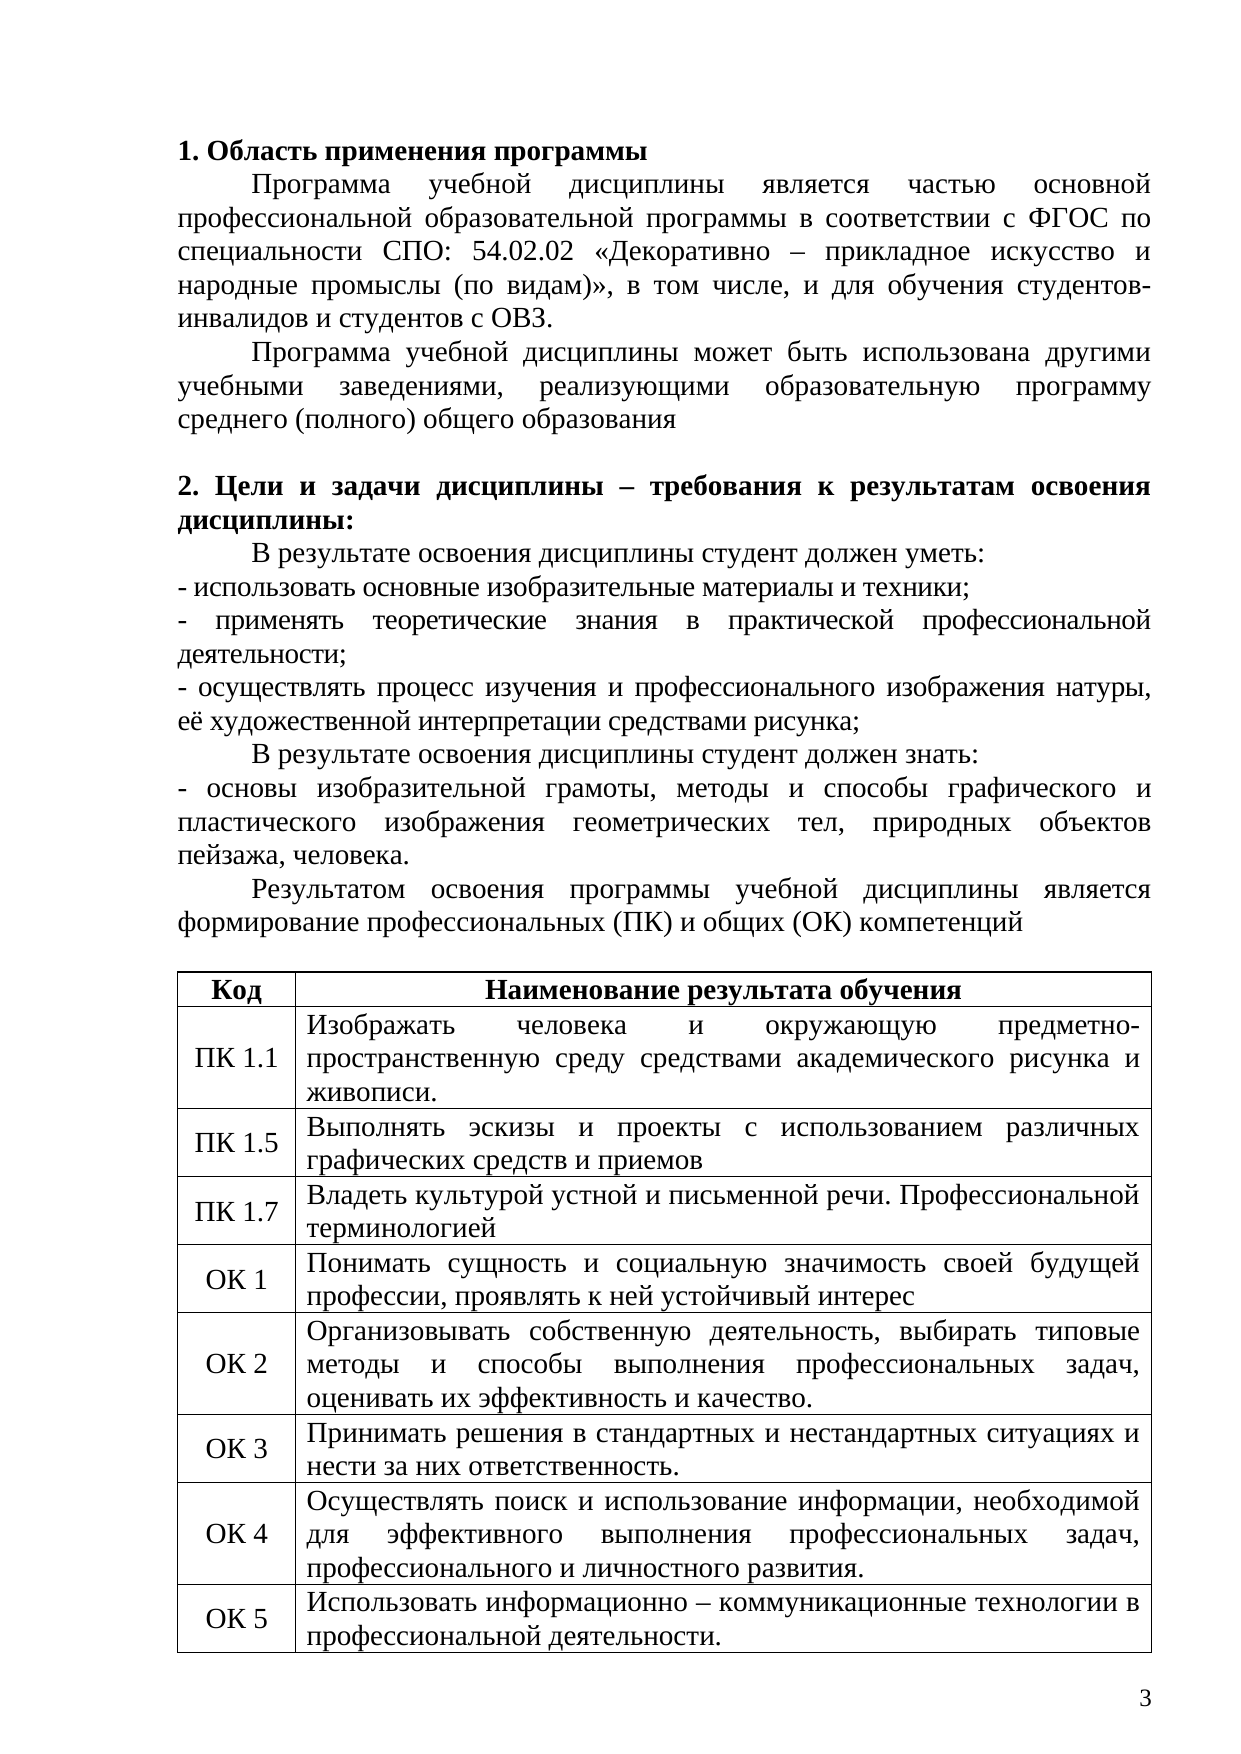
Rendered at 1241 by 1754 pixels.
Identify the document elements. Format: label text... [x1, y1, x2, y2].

table_cell Владеть культурой устной и письменной речи. Профессиональной терминологией [296, 1177, 1151, 1244]
table_cell Осуществлять поиск и использование информации, необходимой для эффективного выполнения профессиональных задач, профессионального и личностного развития. [296, 1483, 1151, 1583]
text Результатом освоения программы учебной дисциплины является формирование профессиональных (ПК) и общих (ОК) компетенций [177, 871, 1152, 938]
table_cell ОК 2 [178, 1313, 295, 1414]
text Программа учебной дисциплины может быть использована другими учебными заведениями, реализующими образовательную программу среднего (полного) общего образования [177, 334, 1152, 435]
table_cell Понимать сущность и социальную значимость своей будущей профессии, проявлять к ней устойчивый интерес [296, 1245, 1151, 1312]
table_cell ПК 1.1 [178, 1007, 295, 1108]
table_cell Использовать информационно – коммуникационные технологии в профессиональной деятельности. [296, 1585, 1151, 1652]
table_header Наименование результата обучения [296, 973, 1151, 1006]
text 2. Цели и задачи дисциплины – требования к результатам освоения дисциплины: [177, 468, 1152, 535]
table_cell ПК 1.5 [178, 1109, 295, 1176]
text Программа учебной дисциплины является частью основной профессиональной образовательной программы в соответствии с ФГОС по специальности СПО: 54.02.02 «Декоративно – прикладное искусство и народные промыслы (по видам)», в том числе, и для обучения студентов- инвалидов и студентов с ОВЗ. [177, 166, 1152, 334]
table_cell Выполнять эскизы и проекты с использованием различных графических средств и приемов [296, 1109, 1151, 1176]
table_cell Организовывать собственную деятельность, выбирать типовые методы и способы выполнения профессиональных задач, оценивать их эффективность и качество. [296, 1313, 1151, 1414]
table_cell ПК 1.7 [178, 1177, 295, 1244]
text - основы изобразительной грамоты, методы и способы графического и пластического изображения геометрических тел, природных объектов пейзажа, человека. [177, 770, 1152, 871]
table_header Код [178, 973, 295, 1006]
text - использовать основные изобразительные материалы и техники; [177, 569, 1152, 602]
text - осуществлять процесс изучения и профессионального изображения натуры, её художественной интерпретации средствами рисунка; [177, 669, 1152, 737]
table_cell ОК 1 [178, 1245, 295, 1312]
table_cell ОК 4 [178, 1483, 295, 1583]
text В результате освоения дисциплины студент должен знать: [177, 737, 1152, 770]
table_cell ОК 5 [178, 1585, 295, 1652]
table_cell Изображать человека и окружающую предметно-пространственную среду средствами академического рисунка и живописи. [296, 1007, 1151, 1108]
text - применять теоретические знания в практической профессиональной деятельности; [177, 602, 1152, 669]
text В результате освоения дисциплины студент должен уметь: [177, 535, 1152, 569]
text 1. Область применения программы [177, 133, 1152, 166]
table_cell ОК 3 [178, 1415, 295, 1482]
table_cell Принимать решения в стандартных и нестандартных ситуациях и нести за них ответственность. [296, 1415, 1151, 1482]
